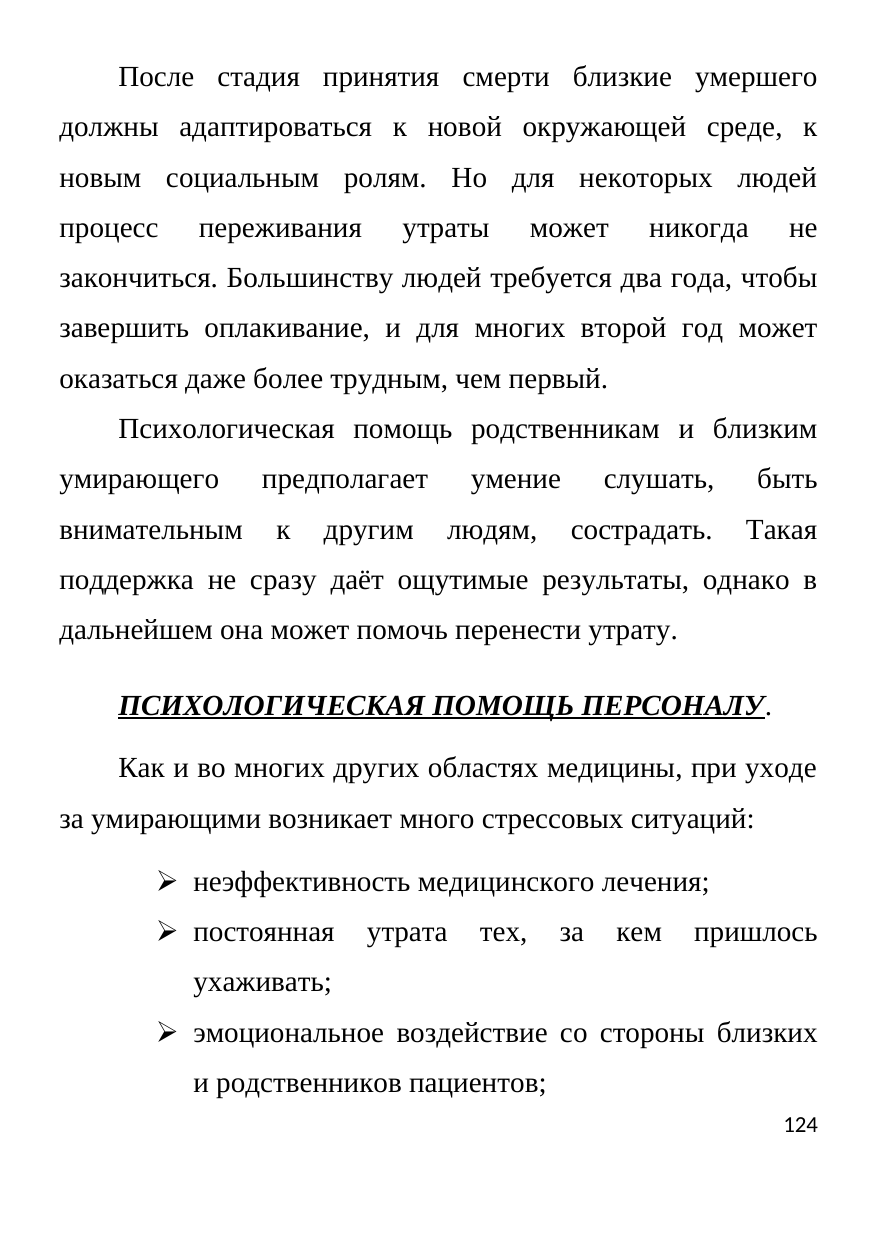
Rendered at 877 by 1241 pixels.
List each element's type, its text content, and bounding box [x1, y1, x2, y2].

list неэффективность медицинского лечения; [156, 864, 818, 897]
list постоянная утрата тех, за кем пришлось ухаживать; [156, 914, 818, 998]
text Психологическая помощь родственникам и близким умирающего предполагает умение слушать, быть внимательным к другим людям, сострадать. Такая поддержка не сразу даёт ощутимые результаты, однако в дальнейшем она может помочь перенести утрату. [59, 411, 818, 646]
list эмоциональное воздействие со стороны близких и родственников пациентов; [156, 1015, 818, 1099]
text ПСИХОЛОГИЧЕСКАЯ ПОМОЩЬ ПЕРСОНАЛУ. [59, 688, 818, 721]
text После стадия принятия смерти близкие умершего должны адаптироваться к новой окружающей среде, к новым социальным ролям. Но для некоторых людей процесс переживания утраты может никогда не закончиться. Большинству людей требуется два года, чтобы завершить оплакивание, и для многих второй год может оказаться даже более трудным, чем первый. [59, 59, 818, 394]
text Как и во многих других областях медицины, при уходе за умирающими возникает много стрессовых ситуаций: [59, 751, 818, 834]
